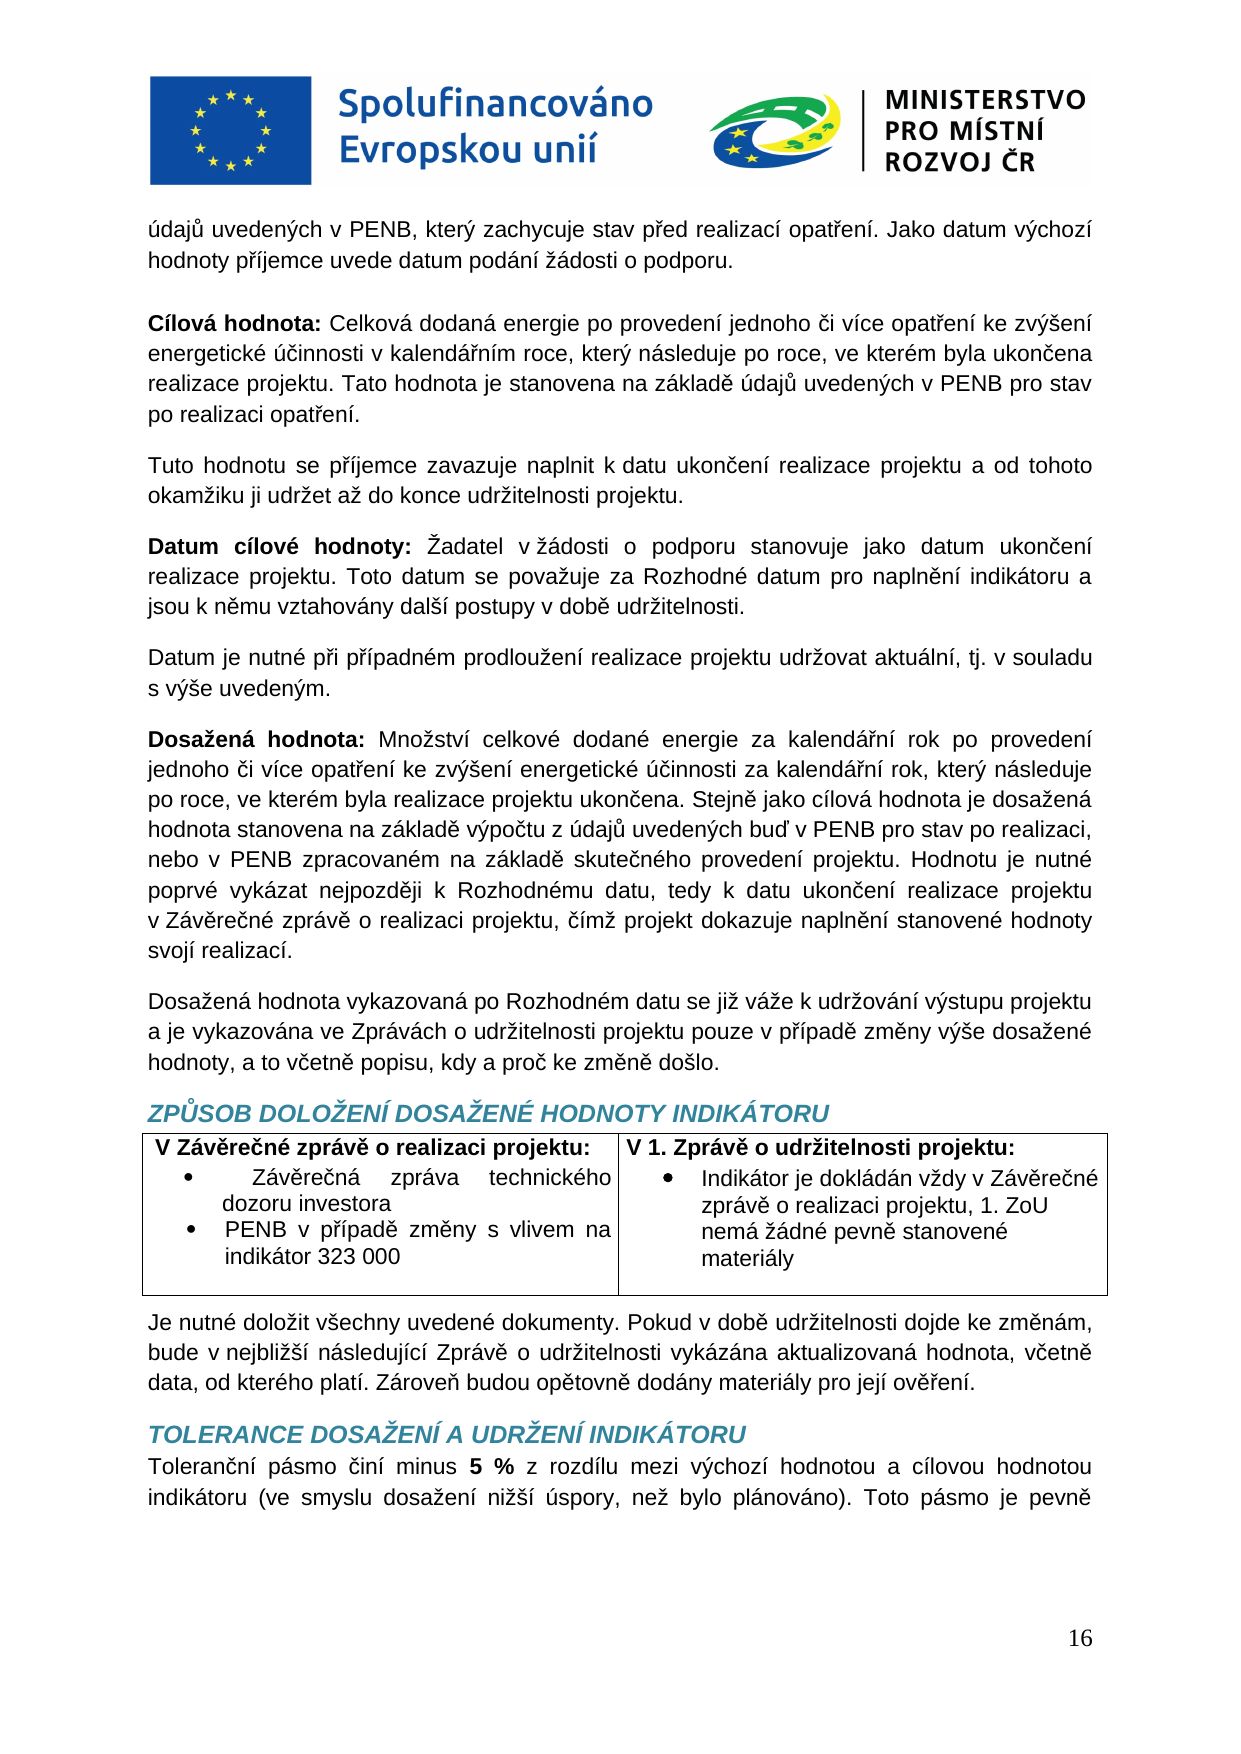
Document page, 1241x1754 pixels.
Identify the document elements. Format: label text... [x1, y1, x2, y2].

table_header V Závěrečné zprávě o realizaci projektu: Závěrečná zpráva technického dozoru investora PENB v případě změny s vlivem na indikátor 323 000 [143, 1134, 618, 1295]
text Je nutné doložit všechny uvedené dokumenty. Pokud v době udržitelnosti dojde ke změnám, bude v nejbližší následující Zprávě o udržitelnosti vykázána aktualizovaná hodnota, včetně data, od kterého platí. Zároveň budou opětovně dodány materiály pro její ověření. [148, 1309, 1093, 1396]
text Datum cílové hodnoty: Žadatel v žádosti o podporu stanovuje jako datum ukončení realizace projektu. Toto datum se považuje za Rozhodné datum pro naplnění indikátoru a jsou k němu vztahovány další postupy v době udržitelnosti. [148, 533, 1093, 619]
text Tuto hodnotu se příjemce zavazuje naplnit k datu ukončení realizace projektu a od tohoto okamžiku ji udržet až do konce udržitelnosti projektu. [148, 452, 1093, 508]
text Dosažená hodnota vykazovaná po Rozhodném datu se již váže k udržování výstupu projektu a je vykazována ve Zprávách o udržitelnosti projektu pouze v případě změny výše dosažené hodnoty, a to včetně popisu, kdy a proč ke změně došlo. [148, 988, 1093, 1075]
text TOLERANCE DOSAŽENÍ a udržení indikátoru [148, 1420, 1093, 1449]
picture [147, 73, 1093, 188]
text Datum je nutné při případném prodloužení realizace projektu udržovat aktuální, tj. v souladu s výše uvedeným. [148, 644, 1093, 701]
text Způsob doložení dosažené hodnoty indikátoru [148, 1099, 1093, 1128]
text Cílová hodnota: Celková dodaná energie po provedení jednoho či více opatření ke zvýšení energetické účinnosti v kalendářním roce, který následuje po roce, ve kterém byla ukončena realizace projektu. Tato hodnota je stanovena na základě údajů uvedených v PENB pro stav po realizaci opatření. [148, 310, 1093, 427]
text Dosažená hodnota: Množství celkové dodané energie za kalendářní rok po provedení jednoho či více opatření ke zvýšení energetické účinnosti za kalendářní rok, který následuje po roce, ve kterém byla realizace projektu ukončena. Stejně jako cílová hodnota je dosažená hodnota stanovena na základě výpočtu z údajů uvedených buď v PENB pro stav po realizaci, nebo v PENB zpracovaném na základě skutečného provedení projektu. Hodnotu je nutné poprvé vykázat nejpozději k Rozhodnému datu, tedy k datu ukončení realizace projektu v Závěrečné zprávě o realizaci projektu, čímž projekt dokazuje naplnění stanovené hodnoty svojí realizací. [148, 726, 1093, 963]
table_header V 1. Zprávě o udržitelnosti projektu: Indikátor je dokládán vždy v Závěrečné zprávě o realizaci projektu, 1. ZoU nemá žádné pevně stanovené materiály [619, 1134, 1107, 1295]
